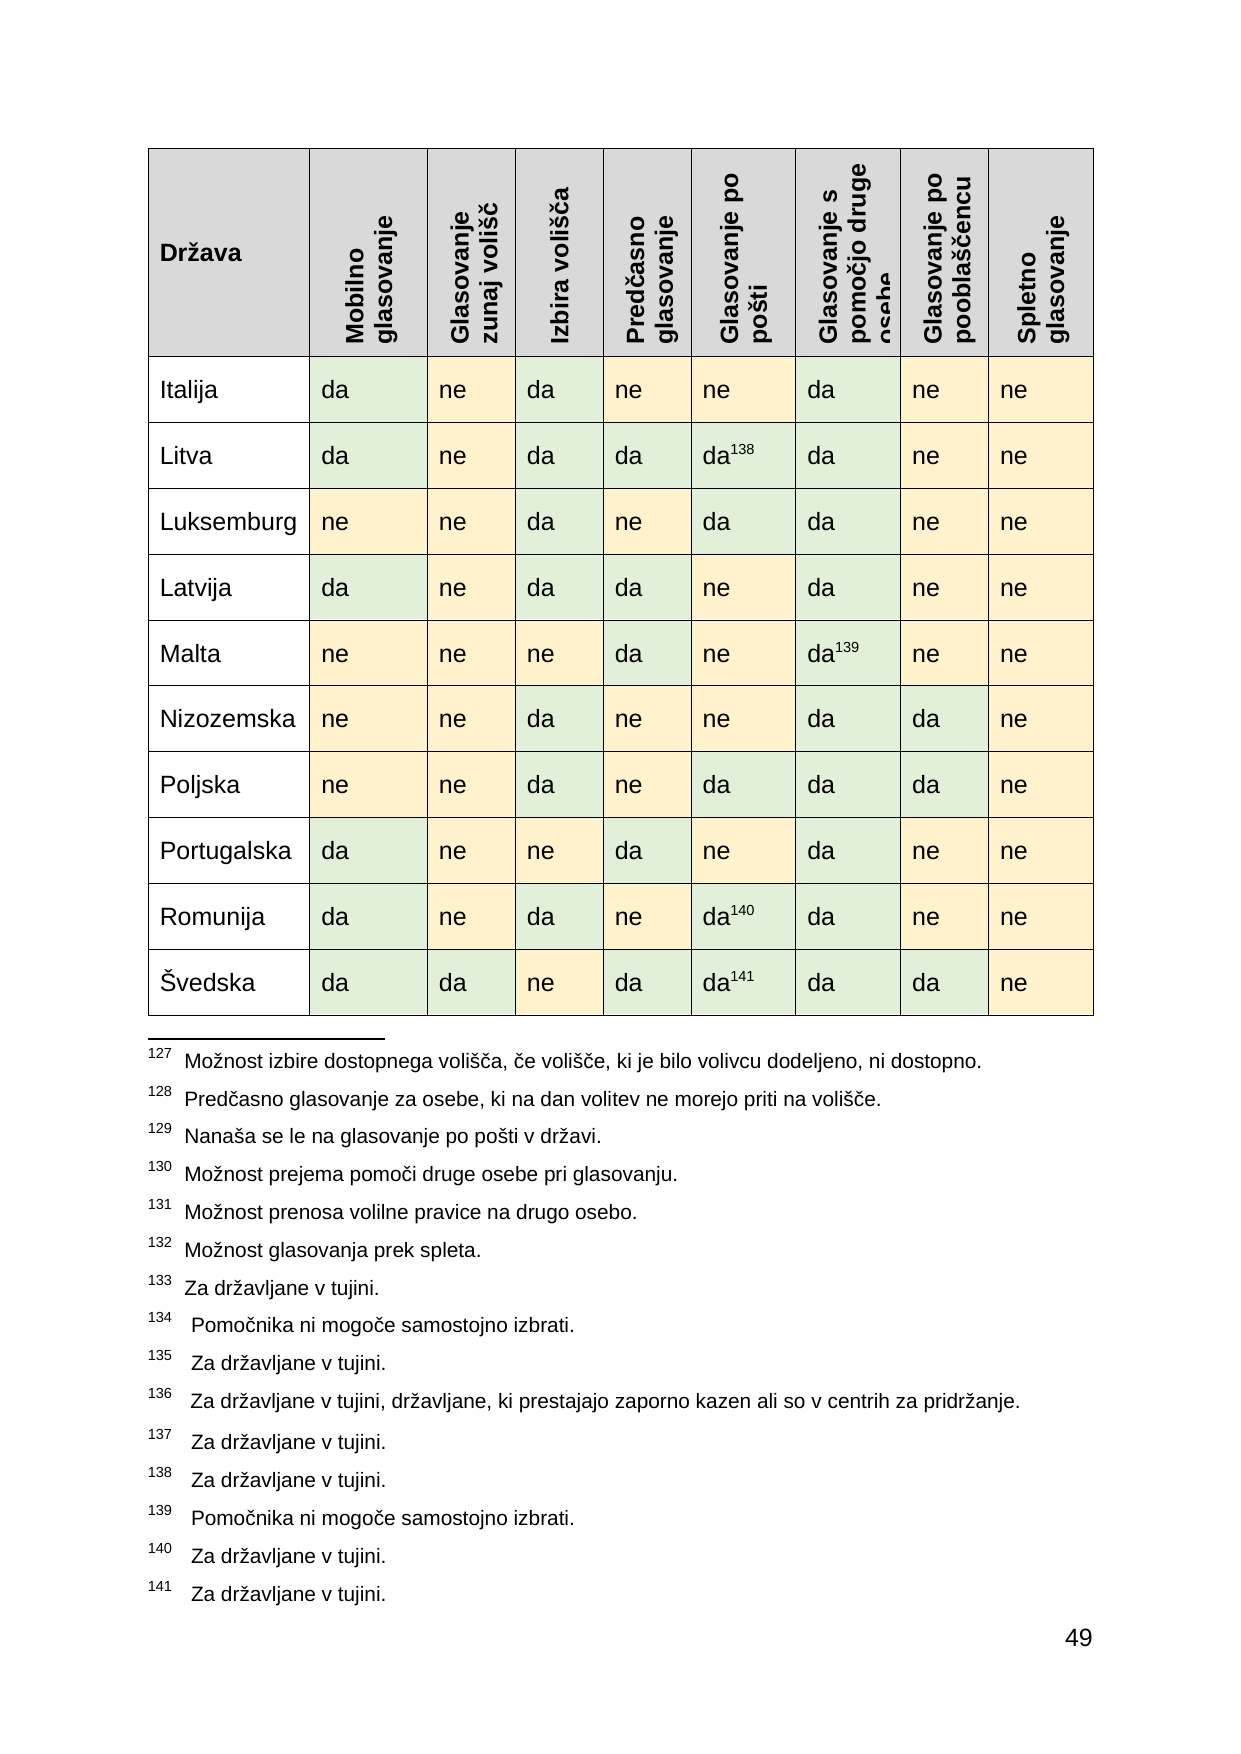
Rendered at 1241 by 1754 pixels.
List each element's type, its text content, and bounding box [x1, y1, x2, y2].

table_header Glasovanje s pomočjo druge osebe [796, 149, 900, 356]
table_cell da [692, 950, 795, 1014]
table_header Glasovanje zunaj volišč [428, 149, 515, 356]
table_cell ne [901, 818, 988, 883]
table_cell ne [989, 423, 1093, 488]
table_cell Poljska [149, 752, 309, 817]
table_cell ne [428, 555, 515, 619]
table_header Mobilno glasovanje [310, 149, 427, 356]
table_cell Litva [149, 423, 309, 488]
table_cell da [796, 950, 900, 1014]
table_cell da [604, 621, 691, 685]
table_cell da [516, 555, 603, 619]
table_cell ne [901, 884, 988, 949]
table_cell da [692, 489, 795, 554]
table_cell ne [901, 489, 988, 554]
table_cell da [604, 950, 691, 1014]
table_header Spletno glasovanje [989, 149, 1093, 356]
table_header Predčasno glasovanje [604, 149, 691, 356]
table_cell Švedska [149, 950, 309, 1014]
table_cell ne [692, 621, 795, 685]
table_cell ne [692, 818, 795, 883]
table_cell da [516, 489, 603, 554]
table_cell da [901, 752, 988, 817]
table_cell da [796, 555, 900, 619]
table_cell ne [989, 489, 1093, 554]
table_cell Malta [149, 621, 309, 685]
table_cell da [692, 884, 795, 949]
table_cell da [310, 555, 427, 619]
table_cell ne [692, 357, 795, 422]
table_cell da [604, 423, 691, 488]
table_cell da [604, 555, 691, 619]
table_cell da [310, 423, 427, 488]
table_cell da [428, 950, 515, 1014]
table_cell da [901, 686, 988, 751]
table_cell ne [428, 752, 515, 817]
table_cell ne [428, 686, 515, 751]
table_cell da [604, 818, 691, 883]
table_cell da [901, 950, 988, 1014]
table_cell da [796, 818, 900, 883]
table_cell ne [310, 621, 427, 685]
table_cell ne [428, 423, 515, 488]
table_header Glasovanje po pošti [692, 149, 795, 356]
table_cell ne [989, 555, 1093, 619]
table_cell da [516, 357, 603, 422]
table_cell ne [310, 686, 427, 751]
table_cell da [516, 423, 603, 488]
table_cell da [310, 884, 427, 949]
table_cell ne [692, 686, 795, 751]
table_cell da [310, 357, 427, 422]
table_cell ne [310, 489, 427, 554]
table_cell ne [989, 818, 1093, 883]
table_cell Italija [149, 357, 309, 422]
table_cell da [796, 686, 900, 751]
table_cell ne [901, 423, 988, 488]
table_cell ne [516, 950, 603, 1014]
table_cell da [692, 423, 795, 488]
table_cell ne [989, 950, 1093, 1014]
table_cell Nizozemska [149, 686, 309, 751]
table_cell ne [604, 357, 691, 422]
table_cell da [796, 752, 900, 817]
table_cell ne [989, 621, 1093, 685]
table_cell ne [989, 686, 1093, 751]
table_cell ne [428, 884, 515, 949]
table_cell da [796, 884, 900, 949]
table_cell ne [604, 489, 691, 554]
table_cell ne [428, 621, 515, 685]
table_cell ne [989, 752, 1093, 817]
table_cell da [516, 752, 603, 817]
table_cell da [796, 357, 900, 422]
table_cell Latvija [149, 555, 309, 619]
table_cell ne [428, 818, 515, 883]
table_header Izbira volišča [516, 149, 603, 356]
table_cell ne [901, 357, 988, 422]
table_cell ne [692, 555, 795, 619]
table_cell da [796, 423, 900, 488]
table_cell da [516, 884, 603, 949]
table_cell ne [428, 489, 515, 554]
table_cell ne [428, 357, 515, 422]
table_cell ne [310, 752, 427, 817]
table_cell da [310, 818, 427, 883]
table_cell ne [901, 555, 988, 619]
table_cell ne [516, 621, 603, 685]
table_cell da [796, 621, 900, 685]
table_cell Romunija [149, 884, 309, 949]
table_cell da [692, 752, 795, 817]
table_header Država [149, 149, 309, 356]
table_cell ne [901, 621, 988, 685]
table_header Glasovanje po pooblaščencu [901, 149, 988, 356]
table_cell ne [989, 357, 1093, 422]
table_cell da [516, 686, 603, 751]
table_cell ne [516, 818, 603, 883]
table_cell da [796, 489, 900, 554]
table_cell da [310, 950, 427, 1014]
table_cell Portugalska [149, 818, 309, 883]
table_cell ne [604, 752, 691, 817]
table_cell Luksemburg [149, 489, 309, 554]
table_cell ne [604, 686, 691, 751]
table_cell ne [989, 884, 1093, 949]
table_cell ne [604, 884, 691, 949]
